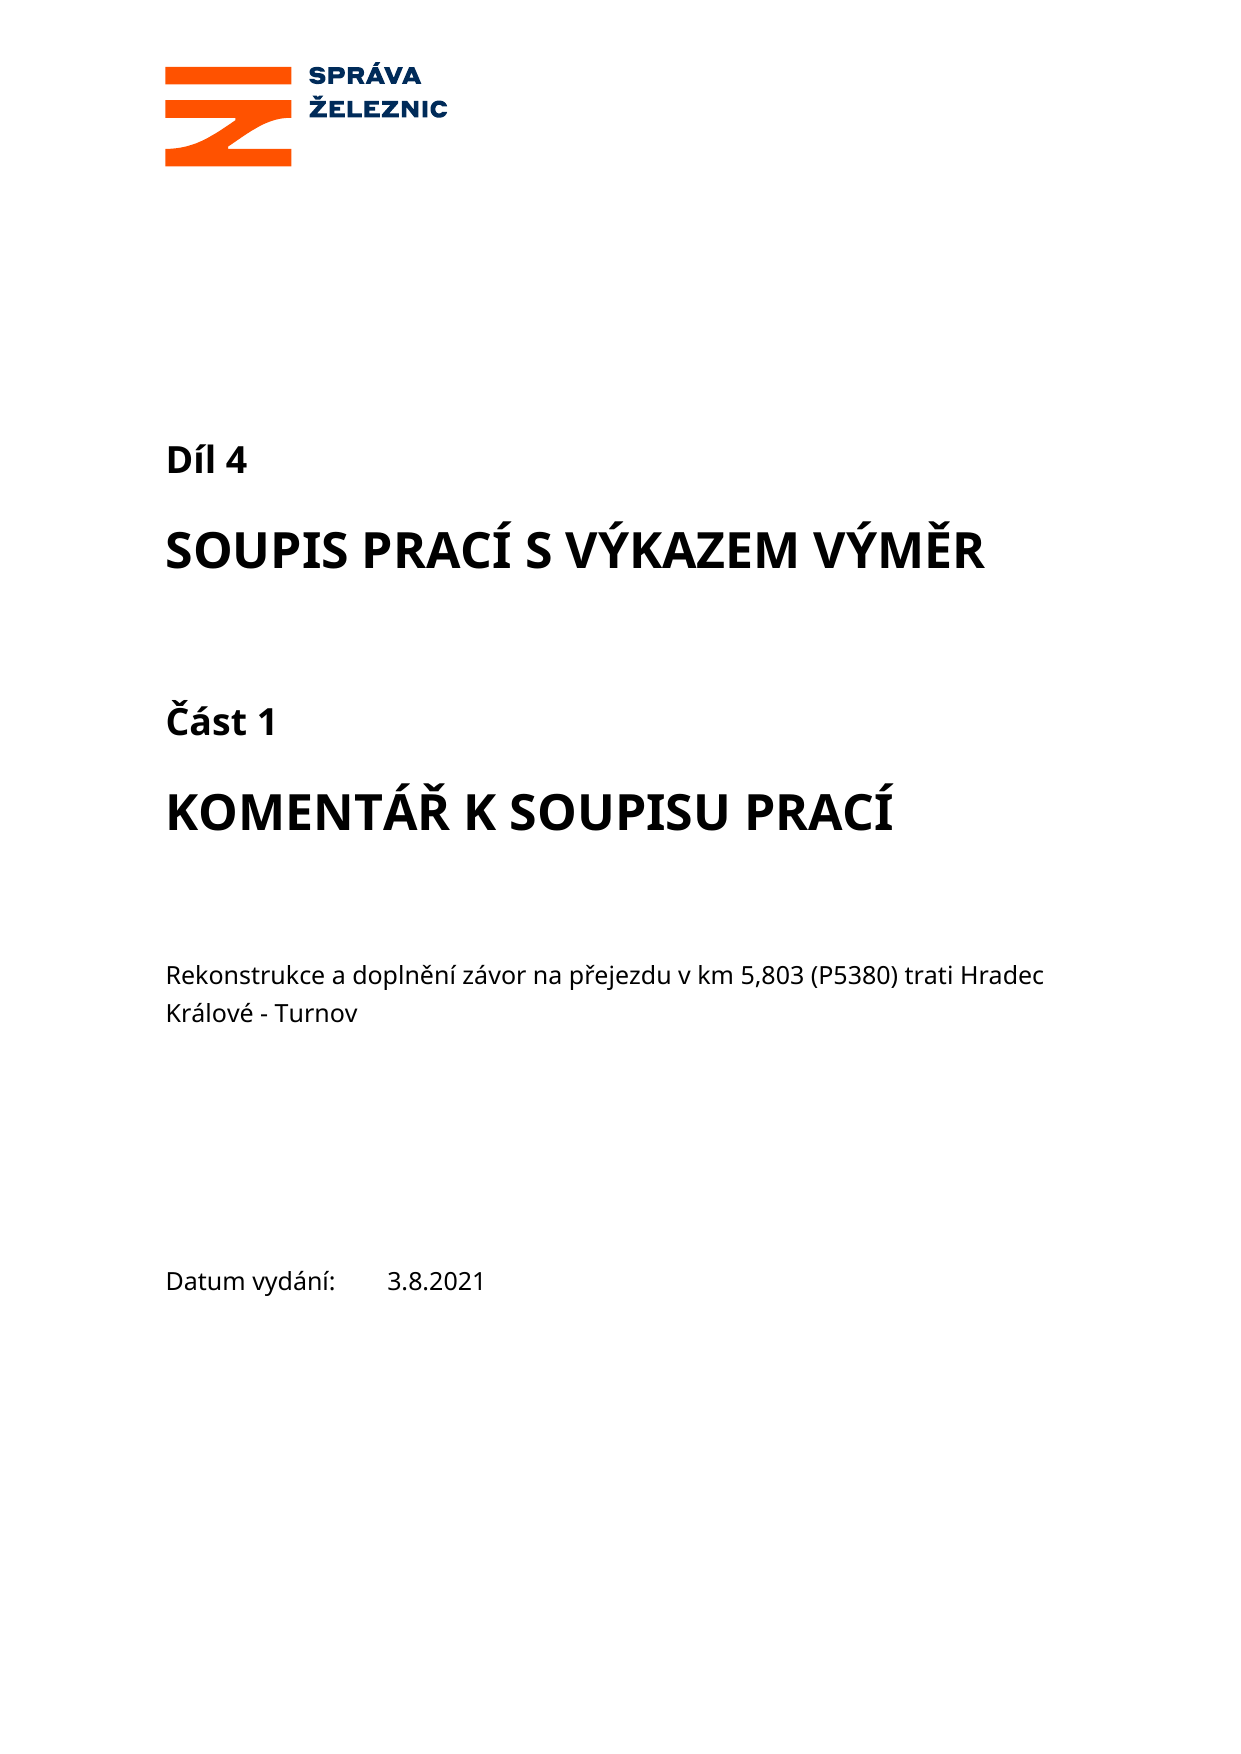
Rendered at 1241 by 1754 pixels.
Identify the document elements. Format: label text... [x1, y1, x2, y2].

text KOMENTÁŘ K SOUPISU PRACÍ [165, 777, 1075, 845]
text SOUPIS PRACÍ S VÝKAZEM VÝMĚR [165, 514, 1075, 583]
text Část 1 [165, 696, 1075, 747]
text Datum vydání: 3.8.2021 [165, 1263, 1075, 1298]
text Díl 4 [165, 433, 1075, 484]
